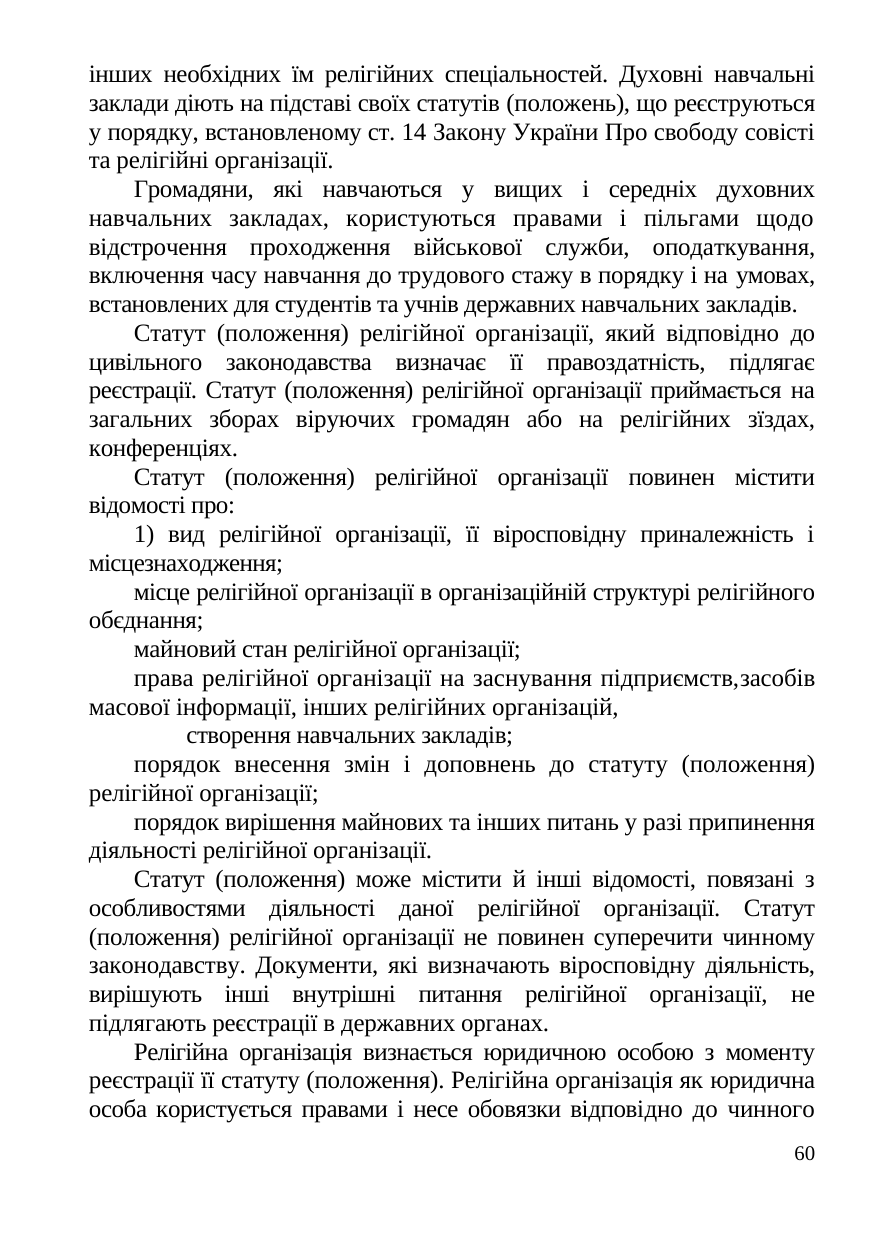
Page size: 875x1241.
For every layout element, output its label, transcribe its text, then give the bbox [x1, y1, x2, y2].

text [89, 1037, 815, 1123]
text Статут (положення) релігійної організації повинен містити відомості про: [89, 462, 815, 519]
text створення навчальних закладів; [89, 720, 815, 749]
text майновий стан релігійної організації; [89, 634, 815, 663]
text порядок вирішення майнових та інших питань у разі припинення діяльності релігійної організації. [89, 807, 815, 864]
text Статут (положення) релігійної організації, який відповідно до цивільного законодавства визначає її правоздатність, підлягає реєстрації. Статут (положення) релігійної організації приймається на загальних зборах віруючих громадян або на релігійних зїздах, конференціях. [89, 318, 815, 462]
text місце релігійної організації в організаційній структурі релігійного обєднання; [89, 577, 815, 634]
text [89, 59, 815, 174]
text права релігійної організації на заснування підприємств,засобів масової інформації, інших релігійних організацій, [89, 663, 815, 720]
text Громадяни, які навчаються у вищих і середніх духовних навчальних закладах, користуються правами і пільгами щодо відстрочення проходження військової служби, оподаткування, включення часу навчання до трудового стажу в порядку і на умовах, встановлених для студентів та учнів державних навчальних закладів. [89, 174, 815, 318]
text Статут (положення) може містити й інші відомості, повязані з особливостями діяльності даної релігійної організації. Статут (положення) релігійної організації не повинен суперечити чинному законодавству. Документи, які визначають віросповідну діяльність, вирішують інші внутрішні питання релігійної організації, не підлягають реєстрації в державних органах. [89, 864, 815, 1037]
text 1) вид релігійної організації, її віросповідну приналежність і місцезнаходження; [89, 519, 815, 577]
text порядок внесення змін і доповнень до статуту (положення) релігійної організації; [89, 749, 815, 807]
